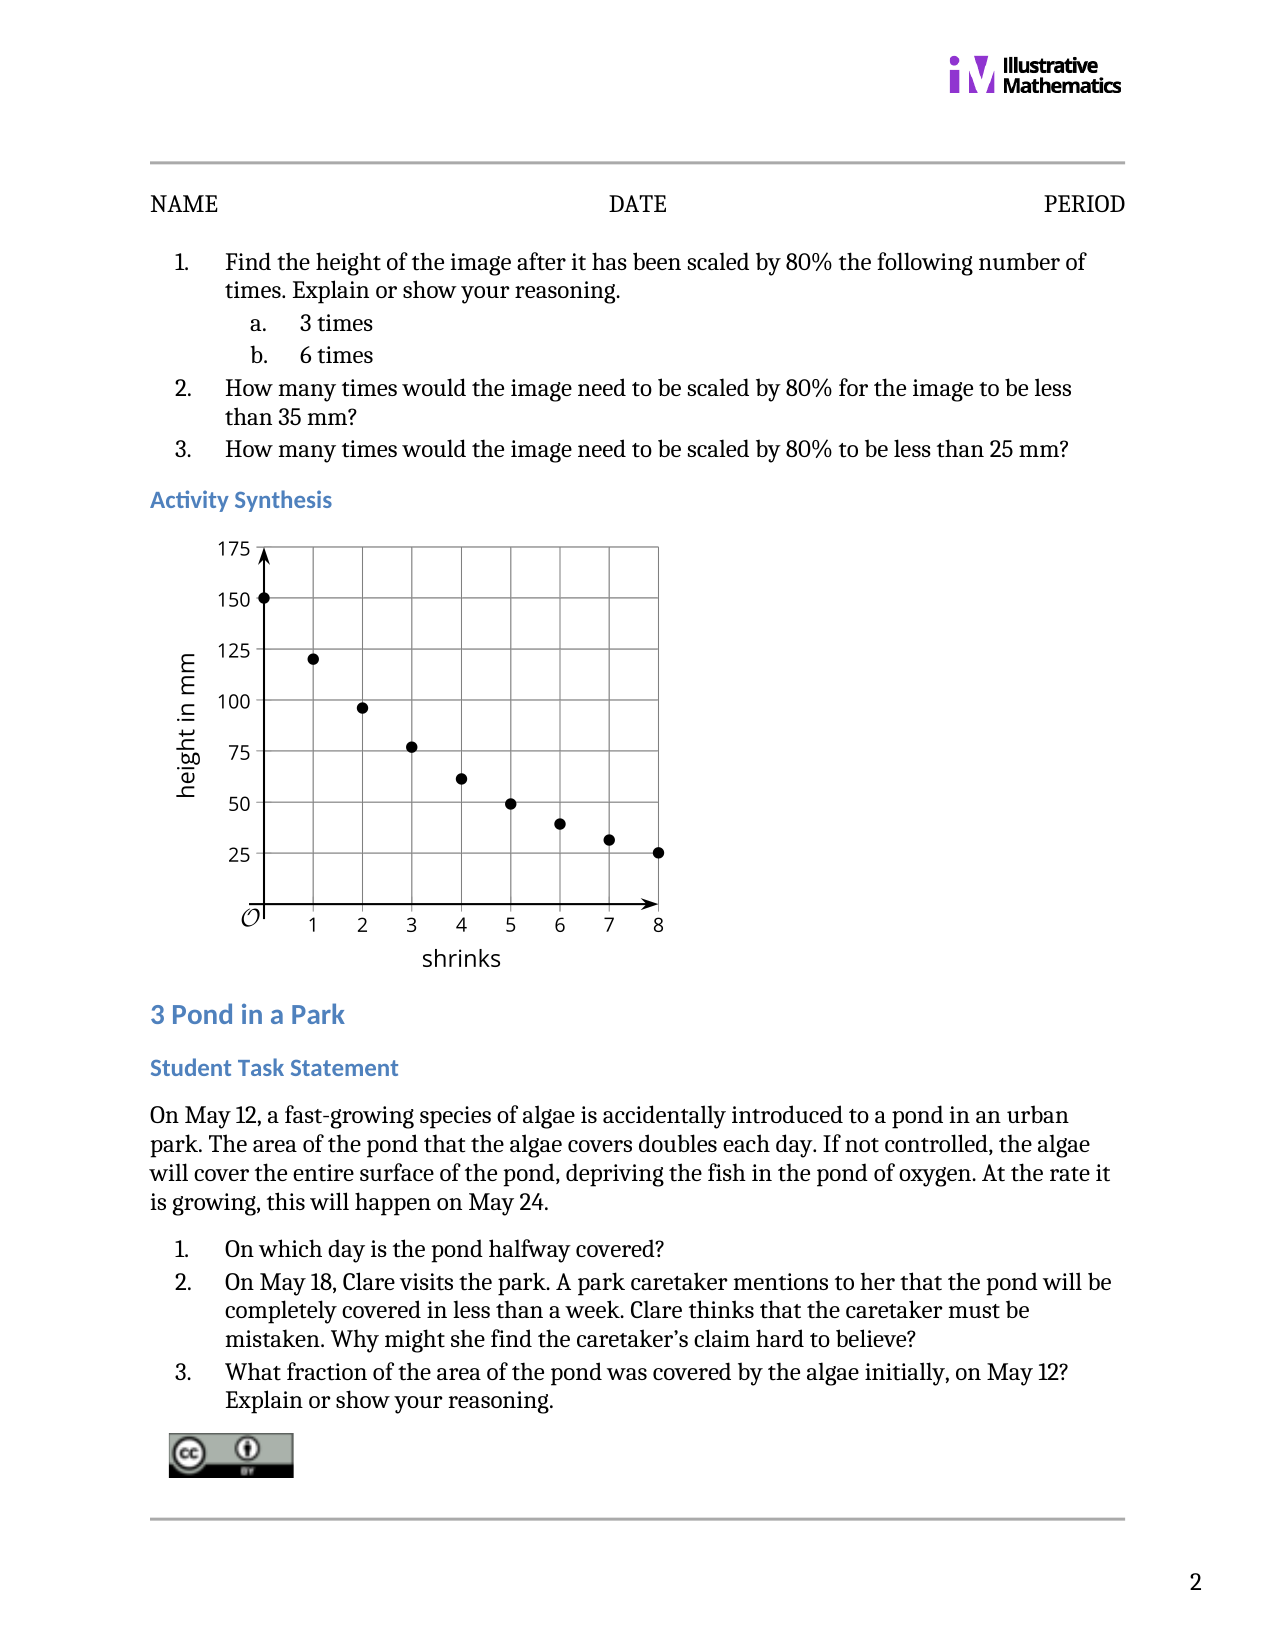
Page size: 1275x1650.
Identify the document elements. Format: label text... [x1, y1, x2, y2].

picture [949, 55, 1121, 93]
list 6 times [250, 341, 1125, 370]
subtitle Activity Synthesis [150, 484, 1125, 515]
text On May 12, a fast-growing species of algae is accidentally introduced to a pond in an urban park. The area of the pond that the algae covers doubles each day. If not controlled, the algae will cover the entire surface of the pond, depriving the fish in the pond of oxygen. At the rate it is growing, this will happen on May 24. [150, 1101, 1125, 1216]
subtitle 3 Pond in a Park [150, 996, 1125, 1031]
list On May 18, Clare visits the park. A park caretaker mentions to her that the pond will be completely covered in less than a week. Clare thinks that the caretaker must be mistaken. Why might she find the caretaker’s claim hard to believe? [175, 1268, 1125, 1354]
picture [168, 533, 672, 975]
list 3 times [250, 309, 1125, 337]
subtitle Student Task Statement [150, 1052, 1125, 1083]
list On which day is the pond halfway covered? [175, 1235, 1125, 1264]
list How many times would the image need to be scaled by 80% to be less than 25 mm? [175, 435, 1125, 464]
list Find the height of the image after it has been scaled by 80% the following number of times. Explain or show your reasoning. [175, 247, 1125, 305]
list How many times would the image need to be scaled by 80% for the image to be less than 35 mm? [175, 374, 1125, 431]
picture [168, 1433, 294, 1478]
list What fraction of the area of the pond was covered by the algae initially, on May 12? Explain or show your reasoning. [175, 1358, 1125, 1415]
